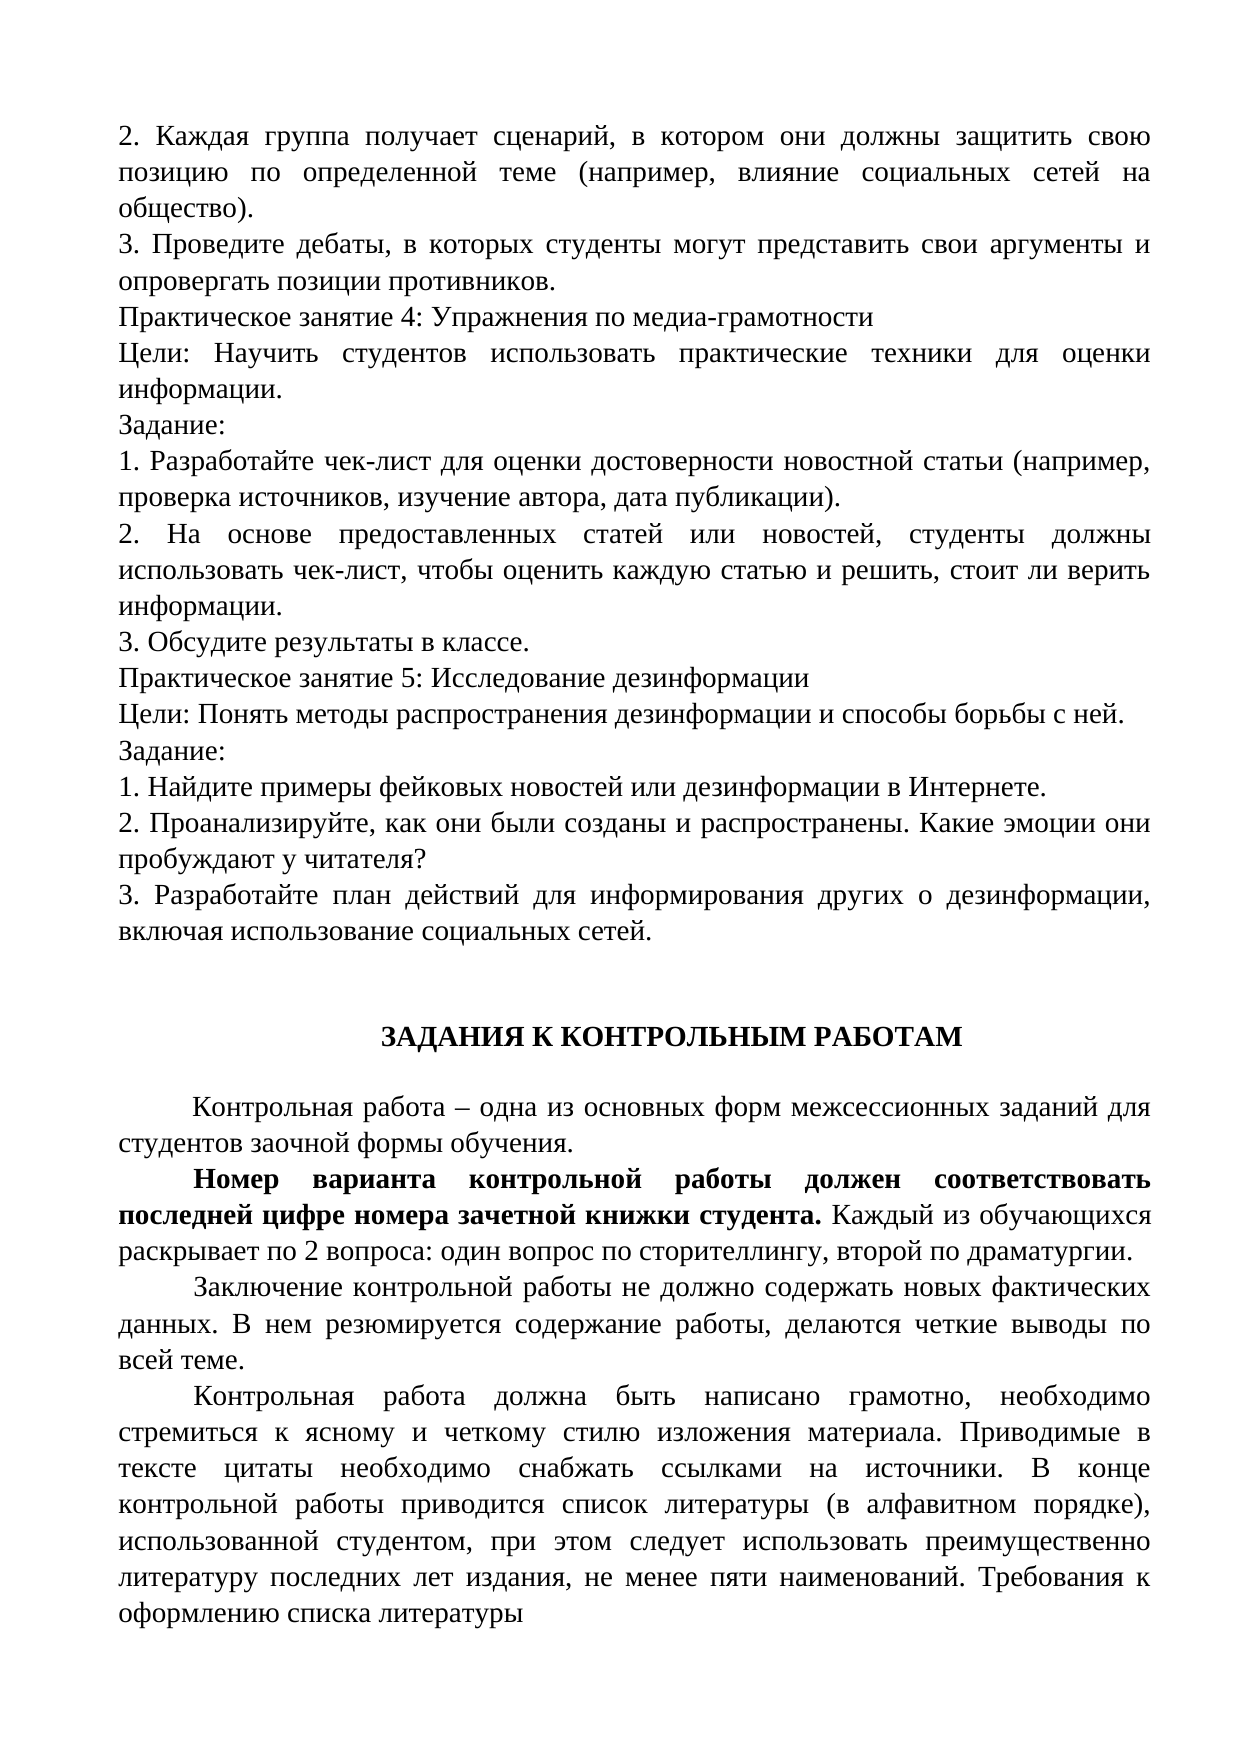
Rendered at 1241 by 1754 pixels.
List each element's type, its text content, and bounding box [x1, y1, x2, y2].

text Номер варианта контрольной работы должен соответствовать последней цифре номера зачетной книжки студента. Каждый из обучающихся раскрывает по 2 вопроса: один вопрос по сторителлингу, второй по драматургии. [118, 1161, 1152, 1267]
text 3. Разработайте план действий для информирования других о дезинформации, включая использование социальных сетей. [118, 877, 1152, 947]
text 3. Проведите дебаты, в которых студенты могут представить свои аргументы и опровергать позиции противников. [118, 227, 1152, 296]
text Задание: [118, 407, 1152, 441]
text 1. Найдите примеры фейковых новостей или дезинформации в Интернете. [118, 769, 1152, 802]
text 1. Разработайте чек-лист для оценки достоверности новостной статьи (например, проверка источников, изучение автора, дата публикации). [118, 443, 1152, 513]
text Практическое занятие 4: Упражнения по медиа-грамотности [118, 299, 1152, 332]
text Контрольная работа – одна из основных форм межсессионных заданий для студентов заочной формы обучения. [118, 1089, 1152, 1158]
text 2. Каждая группа получает сценарий, в котором они должны защитить свою позицию по определенной теме (например, влияние социальных сетей на общество). [118, 118, 1152, 224]
text Цели: Научить студентов использовать практические техники для оценки информации. [118, 335, 1152, 405]
text Задание: [118, 733, 1152, 766]
text Цели: Понять методы распространения дезинформации и способы борьбы с ней. [118, 696, 1152, 730]
text 2. На основе предоставленных статей или новостей, студенты должны использовать чек-лист, чтобы оценить каждую статью и решить, стоит ли верить информации. [118, 516, 1152, 622]
text Контрольная работа должна быть написано грамотно, необходимо стремиться к ясному и четкому стилю изложения материала. Приводимые в тексте цитаты необходимо снабжать ссылками на источники. В конце контрольной работы приводится список литературы (в алфавитном порядке), использованной студентом, при этом следует использовать преимущественно литературу последних лет издания, не менее пяти наименований. Требования к оформлению списка литературы [118, 1378, 1152, 1628]
text Практическое занятие 5: Исследование дезинформации [118, 660, 1152, 694]
text Заключение контрольной работы не должно содержать новых фактических данных. В нем резюмируется содержание работы, делаются четкие выводы по всей теме. [118, 1269, 1152, 1375]
text ЗАДАНИЯ К КОНТРОЛЬНЫМ РАБОТАМ [118, 1019, 1152, 1053]
text 2. Проанализируйте, как они были созданы и распространены. Какие эмоции они пробуждают у читателя? [118, 805, 1152, 874]
text 3. Обсудите результаты в классе. [118, 624, 1152, 658]
